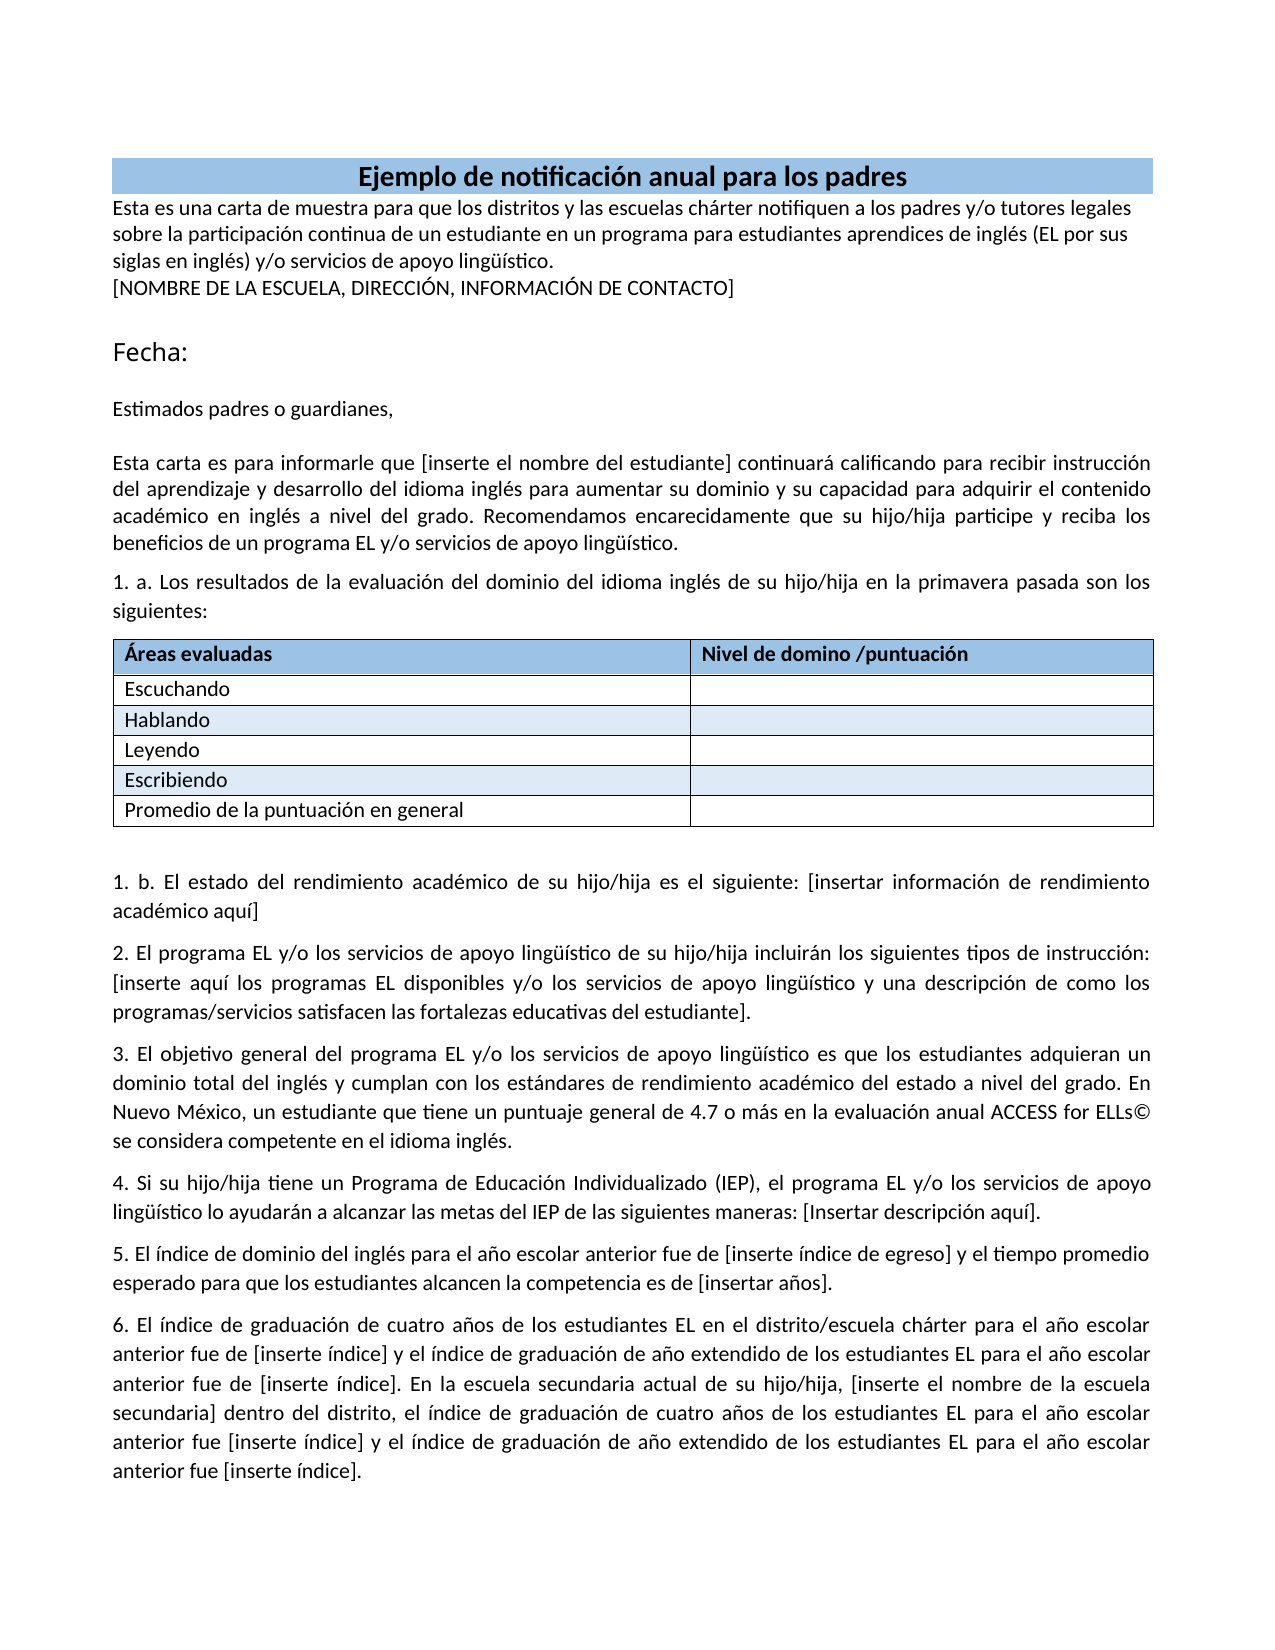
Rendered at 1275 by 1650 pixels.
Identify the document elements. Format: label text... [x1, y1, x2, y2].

subtitle Fecha: [112, 335, 1153, 369]
table_cell Promedio de la puntuación en general [114, 796, 690, 826]
text 4. Si su hijo/hija tiene un Programa de Educación Individualizado (IEP), el programa EL y/o los servicios de apoyo lingüístico lo ayudarán a alcanzar las metas del IEP de las siguientes maneras: [Insertar descripción aquí]. [112, 1169, 1152, 1225]
subtitle [NOMBRE DE LA ESCUELA, DIRECCIÓN, INFORMACIÓN DE CONTACTO] [112, 274, 1153, 301]
subtitle Ejemplo de notificación anual para los padres [112, 158, 1153, 194]
text Estimados padres o guardianes, [112, 395, 1152, 422]
text 3. El objetivo general del programa EL y/o los servicios de apoyo lingüístico es que los estudiantes adquieran un dominio total del inglés y cumplan con los estándares de rendimiento académico del estado a nivel del grado. En Nuevo México, un estudiante que tiene un puntuaje general de 4.7 o más en la evaluación anual ACCESS for ELLs© se considera competente en el idioma inglés. [112, 1040, 1152, 1154]
table_cell Leyendo [114, 736, 690, 765]
text 5. El índice de dominio del inglés para el año escolar anterior fue de [inserte índice de egreso] y el tiempo promedio esperado para que los estudiantes alcancen la competencia es de [insertar años]. [112, 1240, 1152, 1296]
table_cell [691, 736, 1153, 765]
text 2. El programa EL y/o los servicios de apoyo lingüístico de su hijo/hija incluirán los siguientes tipos de instrucción: [inserte aquí los programas EL disponibles y/o los servicios de apoyo lingüístico y una descripción de como los programas/servicios satisfacen las fortalezas educativas del estudiante]. [112, 939, 1152, 1024]
table_cell [691, 676, 1153, 705]
table_cell [691, 766, 1153, 795]
table_header Nivel de domino /puntuación [691, 640, 1153, 674]
table_header Áreas evaluadas [114, 640, 690, 674]
text 6. El índice de graduación de cuatro años de los estudiantes EL en el distrito/escuela chárter para el año escolar anterior fue de [inserte índice] y el índice de graduación de año extendido de los estudiantes EL para el año escolar anterior fue de [inserte índice]. En la escuela secundaria actual de su hijo/hija, [inserte el nombre de la escuela secundaria] dentro del distrito, el índice de graduación de cuatro años de los estudiantes EL para el año escolar anterior fue [inserte índice] y el índice de graduación de año extendido de los estudiantes EL para el año escolar anterior fue [inserte índice]. [112, 1311, 1152, 1484]
table_cell [691, 796, 1153, 826]
text Esta carta es para informarle que [inserte el nombre del estudiante] continuará calificando para recibir instrucción del aprendizaje y desarrollo del idioma inglés para aumentar su dominio y su capacidad para adquirir el contenido académico en inglés a nivel del grado. Recomendamos encarecidamente que su hijo/hija participe y reciba los beneficios de un programa EL y/o servicios de apoyo lingüístico. [112, 449, 1152, 555]
text 1. a. Los resultados de la evaluación del dominio del idioma inglés de su hijo/hija en la primavera pasada son los siguientes: [112, 568, 1152, 624]
table_cell Escuchando [114, 676, 690, 705]
table_cell [691, 706, 1153, 735]
subtitle Esta es una carta de muestra para que los distritos y las escuelas chárter notifiquen a los padres y/o tutores legales sobre la participación continua de un estudiante en un programa para estudiantes aprendices de inglés (EL por sus siglas en inglés) y/o servicios de apoyo lingüístico. [112, 194, 1153, 274]
table_cell Escribiendo [114, 766, 690, 795]
text 1. b. El estado del rendimiento académico de su hijo/hija es el siguiente: [insertar información de rendimiento académico aquí] [112, 868, 1152, 924]
table_cell Hablando [114, 706, 690, 735]
